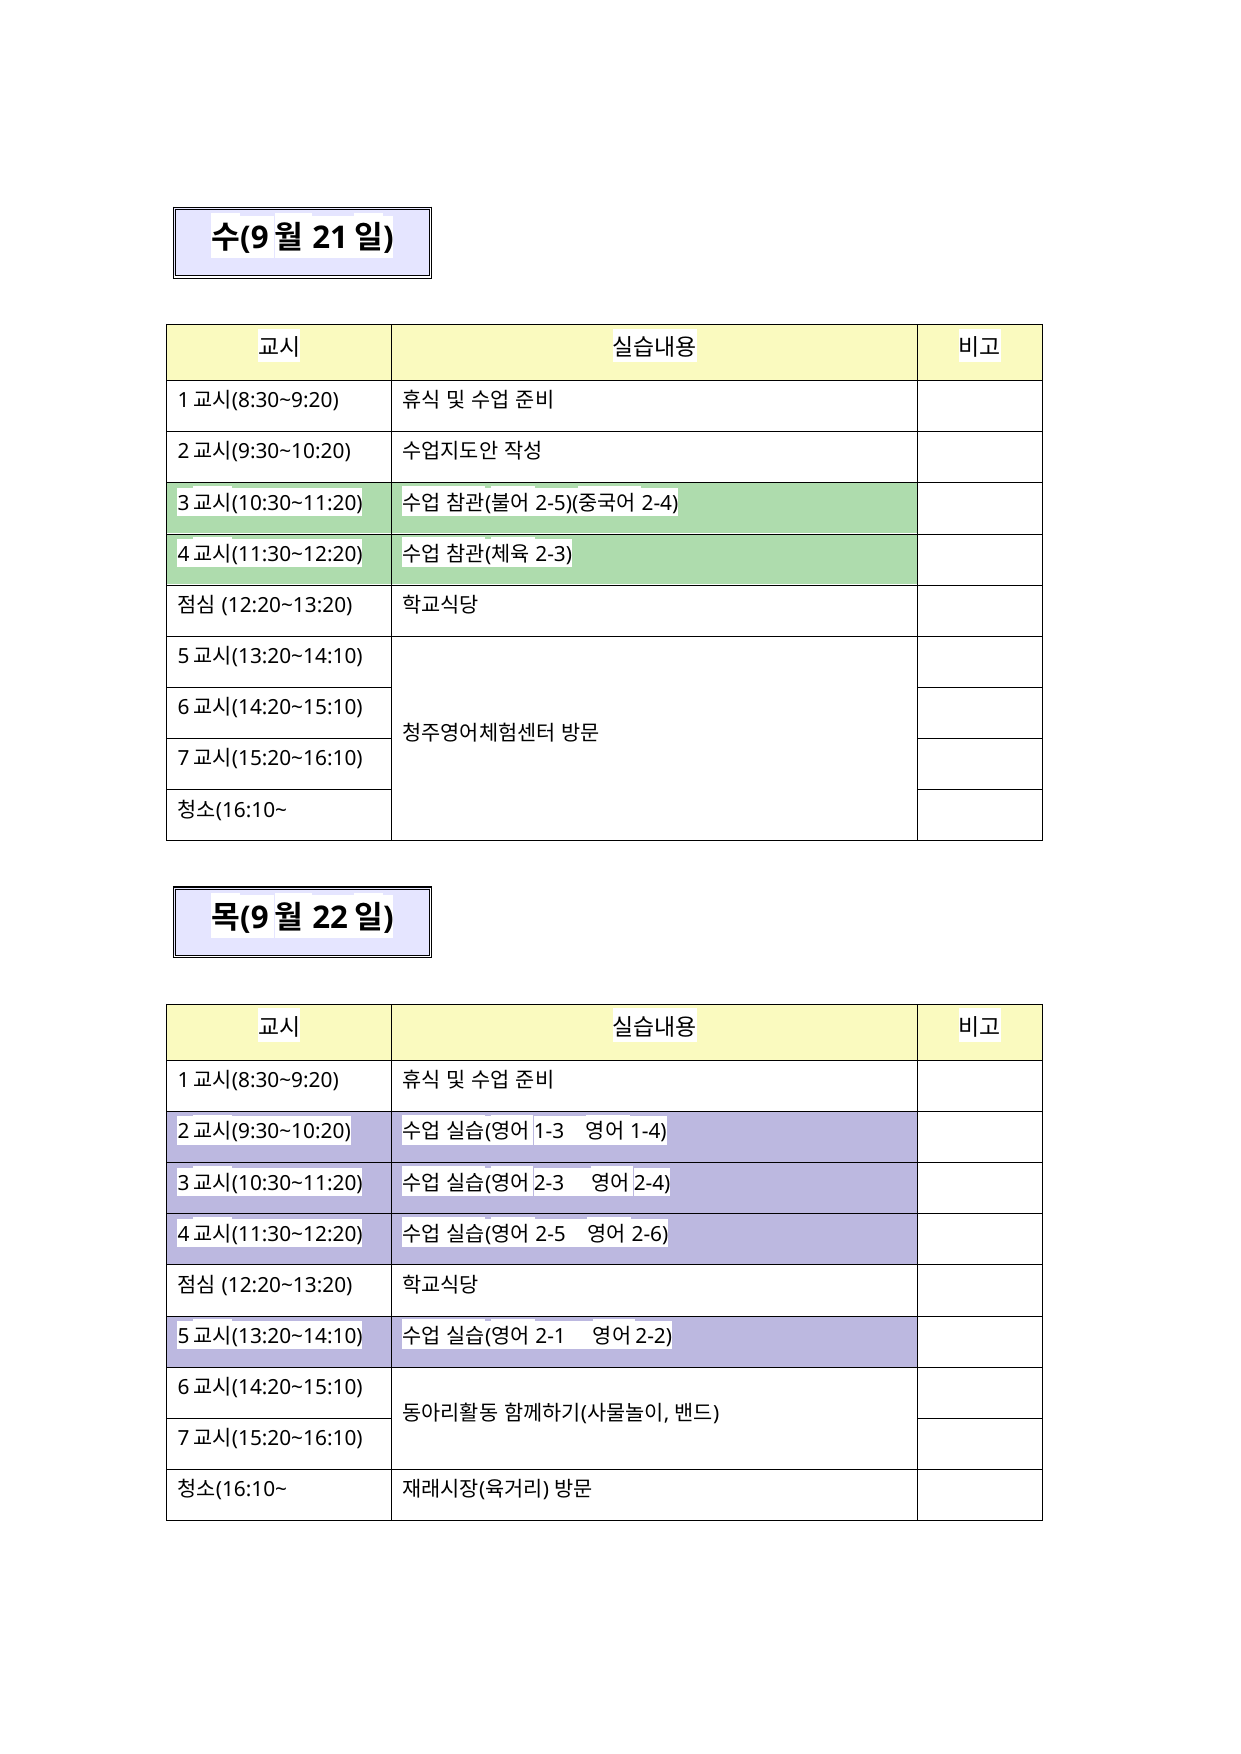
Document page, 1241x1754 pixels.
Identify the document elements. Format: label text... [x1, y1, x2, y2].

table_cell 점심 (12:20~13:20) [167, 586, 391, 636]
table_cell [918, 637, 1042, 687]
table_cell 수업 실습(영어 2-1 영어2-2) [392, 1317, 917, 1367]
table_header 비고 [918, 1005, 1042, 1060]
table_cell [918, 1368, 1042, 1418]
table_cell [918, 1265, 1042, 1316]
table_cell 1교시(8:30~9:20) [167, 381, 391, 431]
table_cell [918, 1112, 1042, 1162]
table_header 수(9월 21일) [176, 210, 429, 275]
table_cell 2교시(9:30~10:20) [167, 432, 391, 482]
table_cell [918, 381, 1042, 431]
table_cell 3교시(10:30~11:20) [167, 483, 391, 533]
table_cell 학교식당 [392, 1265, 917, 1316]
table_cell 점심 (12:20~13:20) [167, 1265, 391, 1316]
table_cell 수업 참관(불어 2-5)(중국어 2-4) [392, 483, 917, 533]
table_cell 청주영어체험센터 방문 [392, 637, 917, 840]
table_cell 5교시(13:20~14:10) [167, 637, 391, 687]
table_cell 4교시(11:30~12:20) [167, 535, 391, 584]
table_cell 7교시(15:20~16:10) [167, 1419, 391, 1469]
table_cell 1교시(8:30~9:20) [167, 1061, 391, 1111]
table_cell 4교시(11:30~12:20) [167, 1214, 391, 1264]
table_cell 3교시(10:30~11:20) [167, 1163, 391, 1213]
table_cell 5교시(13:20~14:10) [167, 1317, 391, 1367]
table_header 실습내용 [392, 325, 917, 380]
table_cell 청소(16:10~ [167, 790, 391, 840]
table_header 교시 [167, 325, 391, 380]
table_cell [918, 535, 1042, 584]
table_cell 수업지도안 작성 [392, 432, 917, 482]
table_cell [918, 790, 1042, 840]
table_cell [918, 1419, 1042, 1469]
table_cell [918, 739, 1042, 789]
table_cell 휴식 및 수업 준비 [392, 381, 917, 431]
table_cell [918, 1214, 1042, 1264]
table_cell 휴식 및 수업 준비 [392, 1061, 917, 1111]
table_cell 재래시장(육거리) 방문 [392, 1470, 917, 1520]
table_cell 2교시(9:30~10:20) [167, 1112, 391, 1162]
table_cell 수업 실습(영어1-3 영어 1-4) [392, 1112, 917, 1162]
table_header 실습내용 [392, 1005, 917, 1060]
table_cell [918, 688, 1042, 738]
table_cell 수업 실습(영어 2-5 영어 2-6) [392, 1214, 917, 1264]
table_cell 동아리활동 함께하기(사물놀이, 밴드) [392, 1368, 917, 1469]
table_header 교시 [167, 1005, 391, 1060]
table_cell 청소(16:10~ [167, 1470, 391, 1520]
table_cell [918, 1470, 1042, 1520]
table_cell [918, 586, 1042, 636]
table_cell 6교시(14:20~15:10) [167, 688, 391, 738]
table_cell [918, 432, 1042, 482]
table_cell [918, 1061, 1042, 1111]
table_cell 7교시(15:20~16:10) [167, 739, 391, 789]
table_cell [918, 483, 1042, 533]
table_cell 6교시(14:20~15:10) [167, 1368, 391, 1418]
table_cell 학교식당 [392, 586, 917, 636]
table_header 목(9월 22일) [176, 890, 429, 955]
table_cell [918, 1317, 1042, 1367]
table_cell 수업 실습(영어2-3 영어2-4) [392, 1163, 917, 1213]
table_header 비고 [918, 325, 1042, 380]
table_cell [918, 1163, 1042, 1213]
table_cell 수업 참관(체육 2-3) [392, 535, 917, 584]
